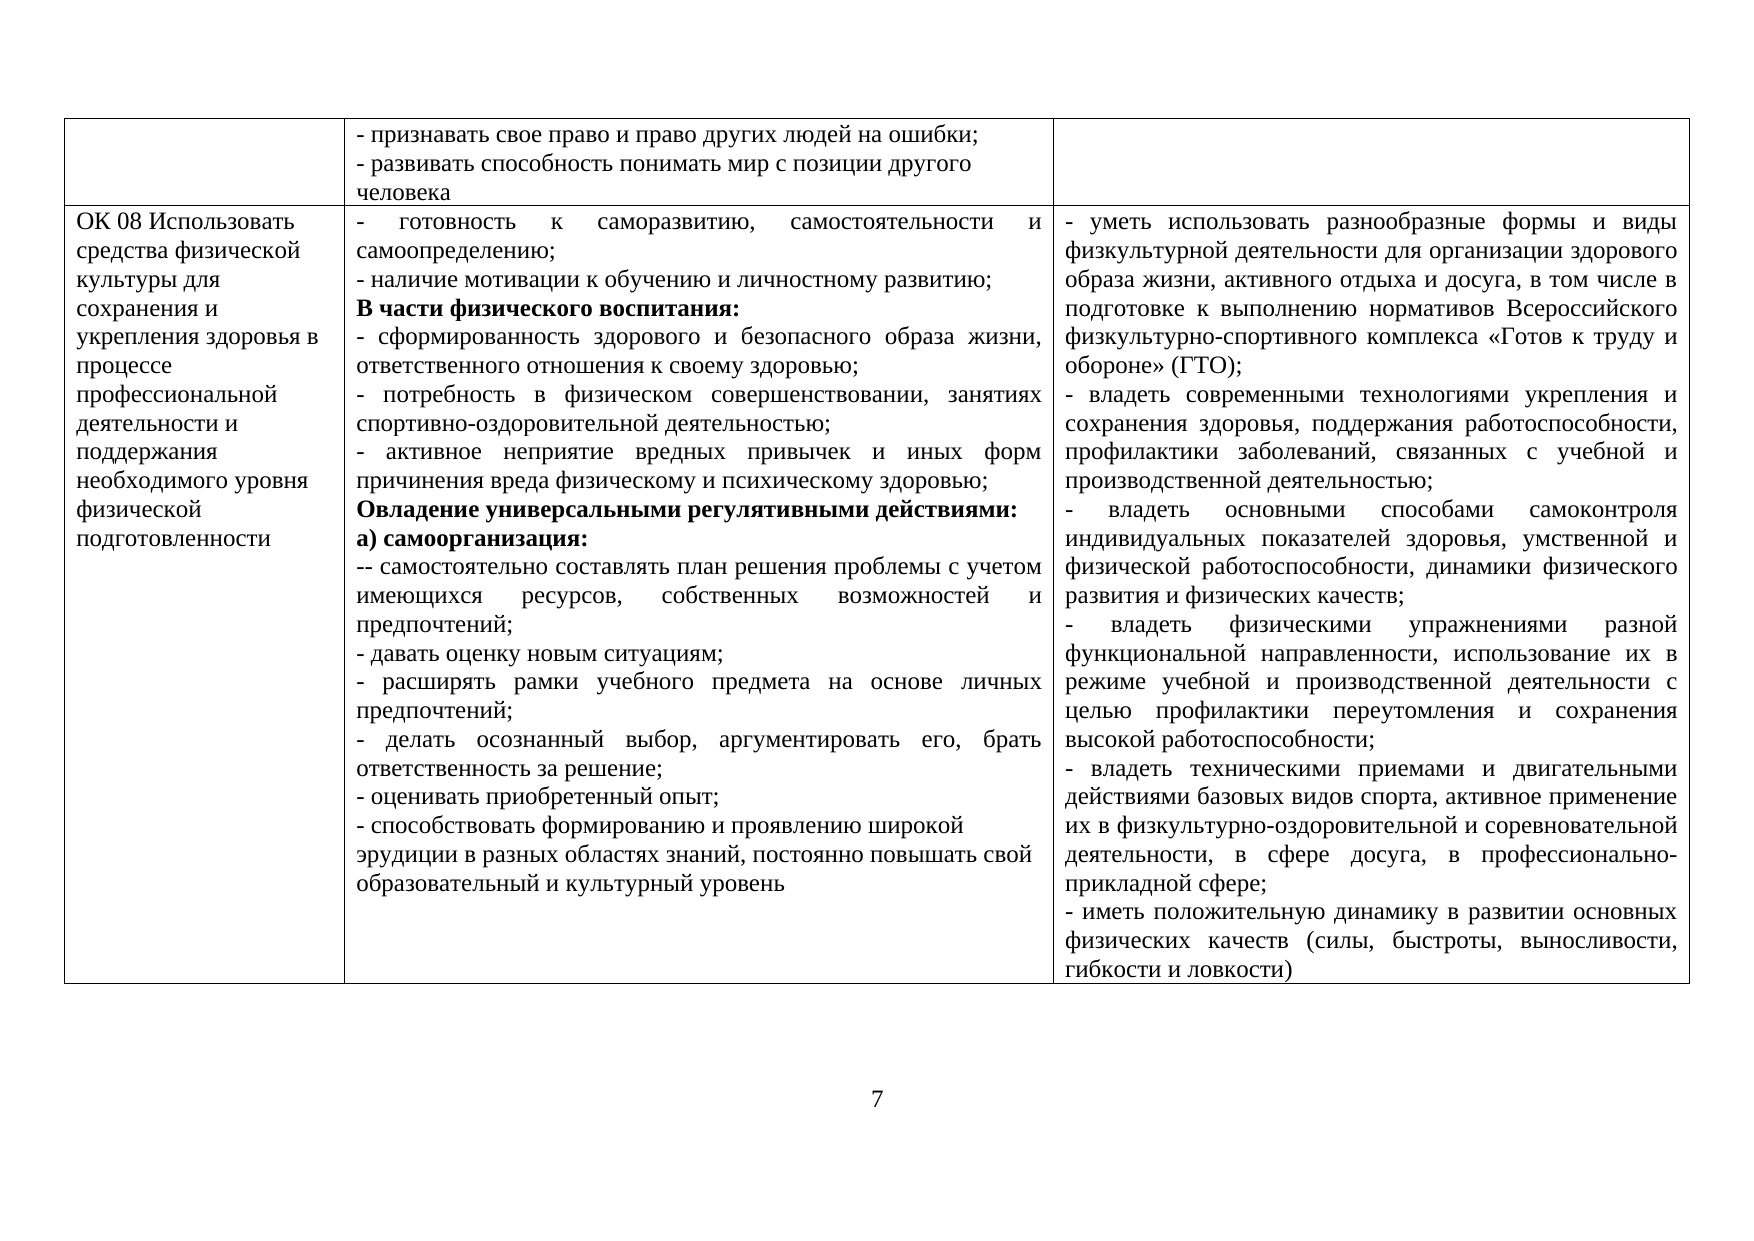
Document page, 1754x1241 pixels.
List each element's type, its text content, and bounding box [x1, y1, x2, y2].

table_cell - готовность к саморазвитию, самостоятельности и самоопределению; - наличие мотивации к обучению и личностному развитию; В части физического воспитания: - сформированность здорового и безопасного образа жизни, ответственного отношения к своему здоровью; - потребность в физическом совершенствовании, занятиях спортивно-оздоровительной деятельностью; - активное неприятие вредных привычек и иных форм причинения вреда физическому и психическому здоровью; Овладение универсальными регулятивными действиями: а) самоорганизация: -- самостоятельно составлять план решения проблемы с учетом имеющихся ресурсов, собственных возможностей и предпочтений; - давать оценку новым ситуациям; - расширять рамки учебного предмета на основе личных предпочтений; - делать осознанный выбор, аргументировать его, брать ответственность за решение; - оценивать приобретенный опыт; - способствовать формированию и проявлению широкой эрудиции в разных областях знаний, постоянно повышать свой образовательный и культурный уровень [345, 206, 1053, 983]
table_cell - уметь использовать разнообразные формы и виды физкультурной деятельности для организации здорового образа жизни, активного отдыха и досуга, в том числе в подготовке к выполнению нормативов Всероссийского физкультурно-спортивного комплекса «Готов к труду и обороне» (ГТО); - владеть современными технологиями укрепления и сохранения здоровья, поддержания работоспособности, профилактики заболеваний, связанных с учебной и производственной деятельностью; - владеть основными способами самоконтроля индивидуальных показателей здоровья, умственной и физической работоспособности, динамики физического развития и физических качеств; - владеть физическими упражнениями разной функциональной направленности, использование их в режиме учебной и производственной деятельности с целью профилактики переутомления и сохранения высокой работоспособности; - владеть техническими приемами и двигательными действиями базовых видов спорта, активное применение их в физкультурно-оздоровительной и соревновательной деятельности, в сфере досуга, в профессионально-прикладной сфере; - иметь положительную динамику в развитии основных физических качеств (силы, быстроты, выносливости, гибкости и ловкости) [1054, 206, 1689, 983]
table_cell ОК 08 Использовать средства физической культуры для сохранения и укрепления здоровья в процессе профессиональной деятельности и поддержания необходимого уровня физической подготовленности [65, 206, 344, 983]
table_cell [345, 119, 1053, 205]
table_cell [65, 119, 344, 205]
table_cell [1054, 119, 1689, 205]
